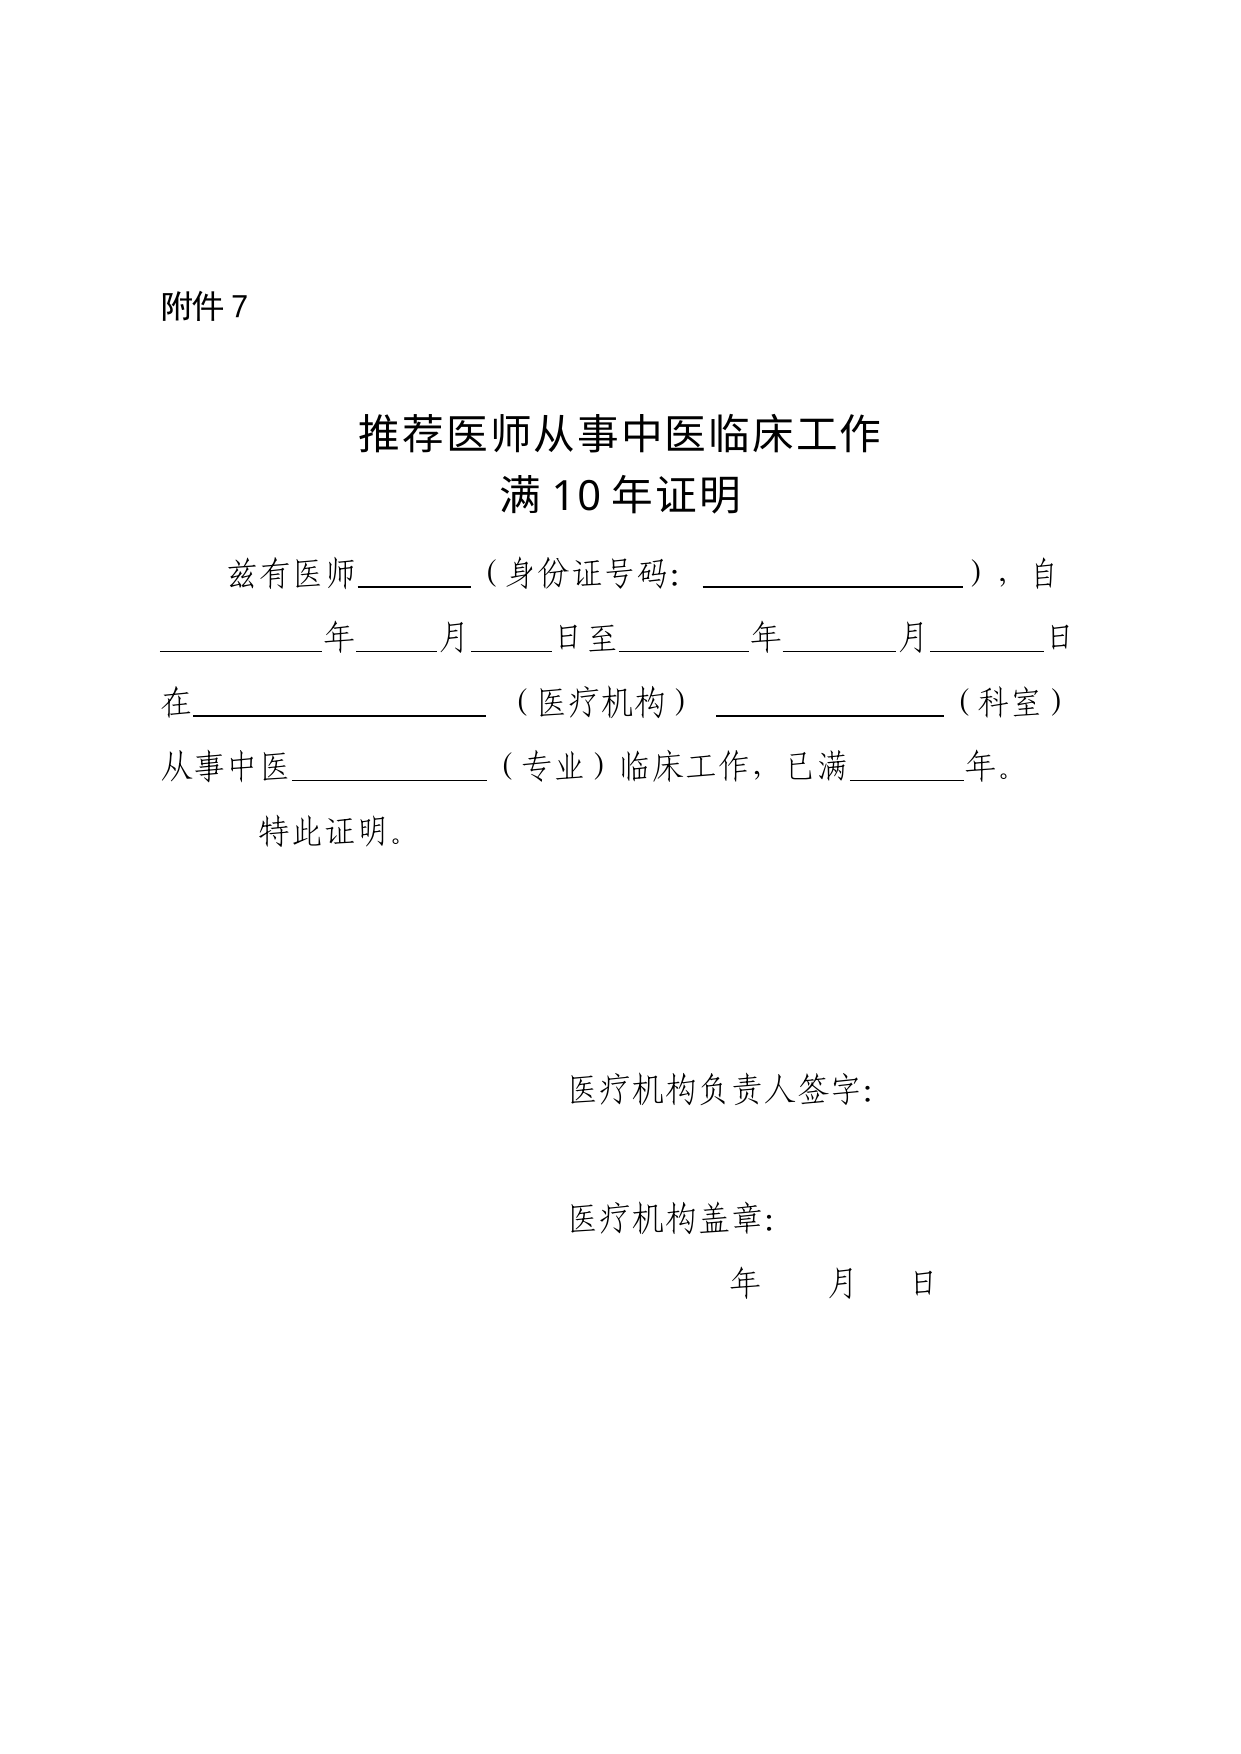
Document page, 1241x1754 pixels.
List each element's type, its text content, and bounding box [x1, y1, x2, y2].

text 推荐医师从事中医临床工作 [159, 401, 1081, 462]
text 特此证明。 [159, 797, 1081, 861]
text 年 月 日 [159, 1249, 1081, 1313]
text 兹有医师 （身份证号码： ），自 [193, 538, 1081, 603]
text 医疗机构盖章： [159, 1184, 1081, 1249]
text 医疗机构负责人签字： [159, 1055, 1081, 1120]
text 在 （医疗机构） （科室） [159, 668, 1081, 732]
text 从事中医 （专业）临床工作，已满 年。 [159, 732, 1081, 797]
text 附件7 [159, 272, 1081, 337]
text 满10年证明 [159, 462, 1081, 522]
text 年 月 日至 年 月 日 [159, 603, 1081, 668]
